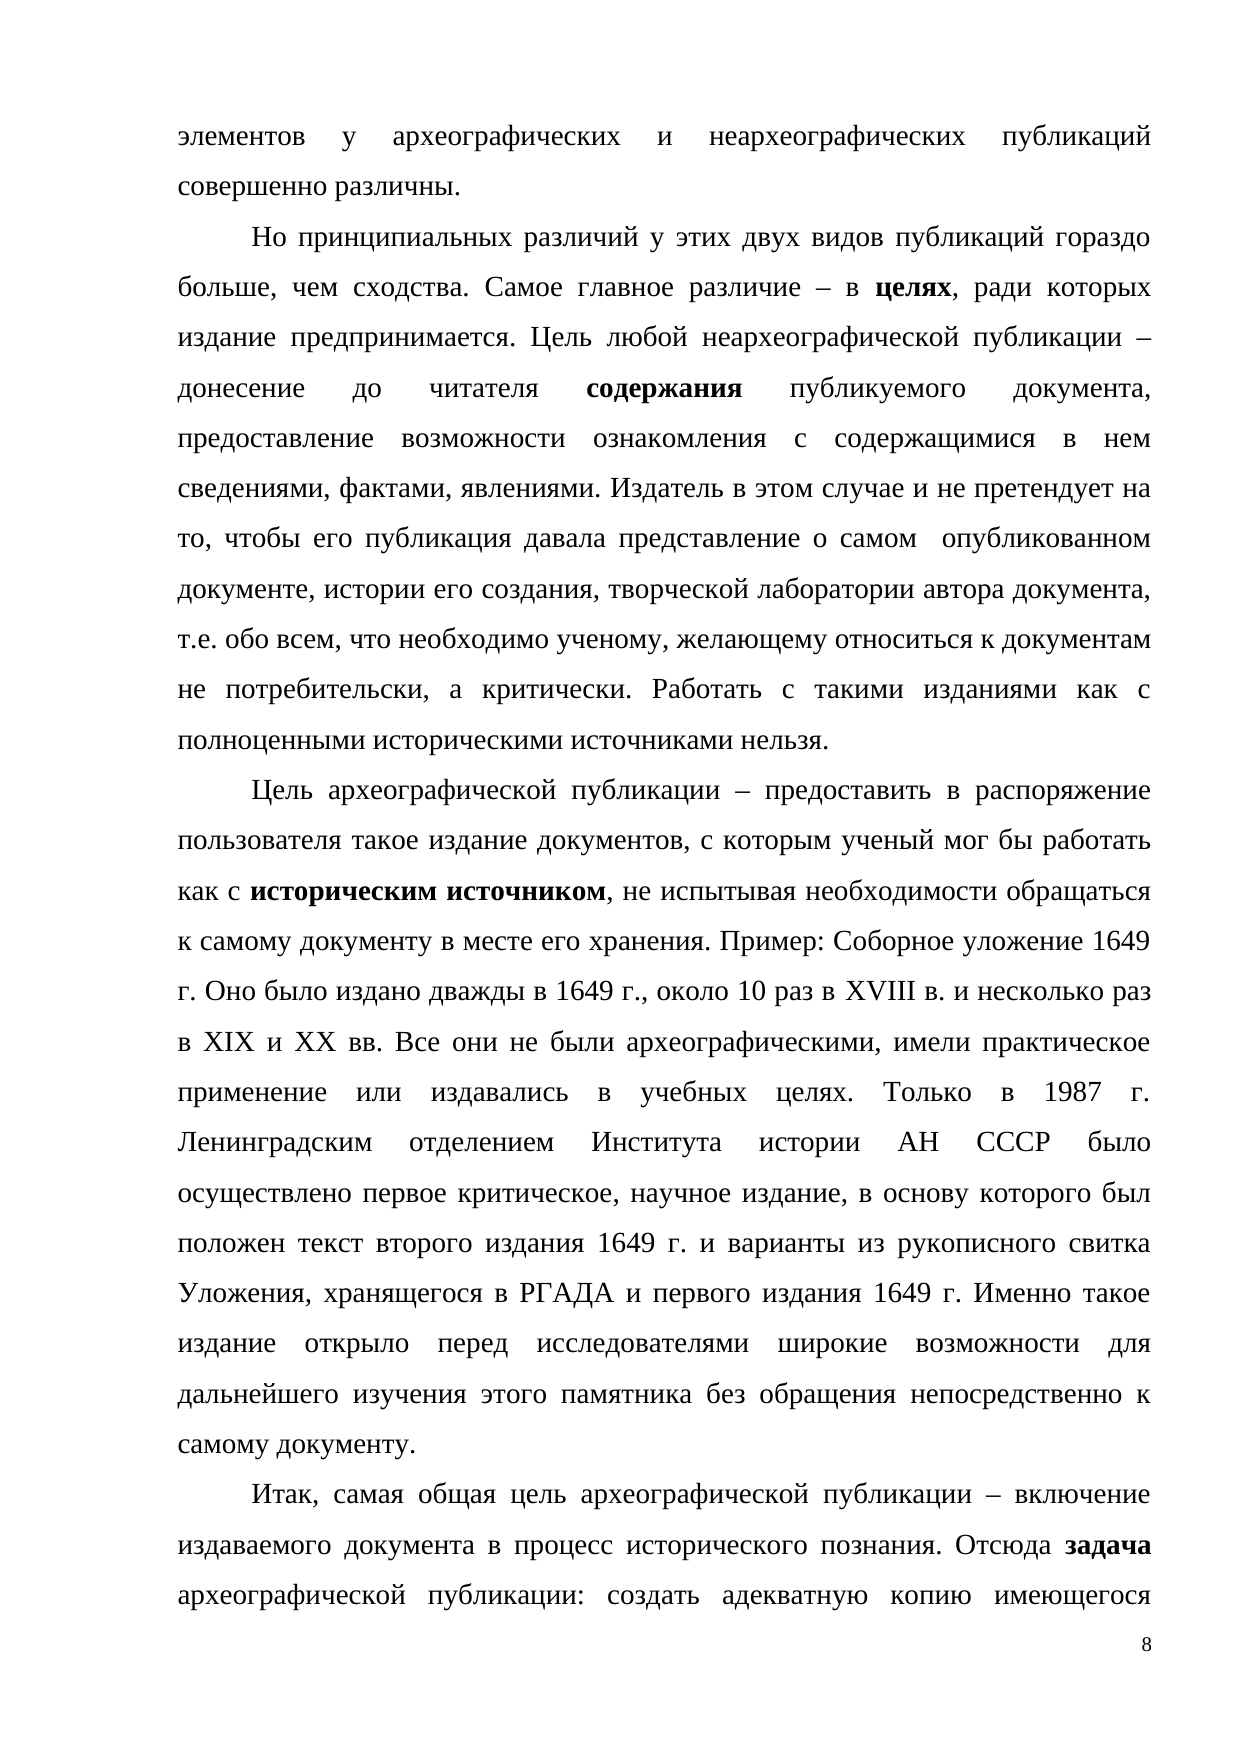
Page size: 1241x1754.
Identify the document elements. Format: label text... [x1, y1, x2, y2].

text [177, 1477, 1152, 1611]
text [177, 118, 1152, 202]
text Но принципиальных различий у этих двух видов публикаций гораздо больше, чем сходства. Самое главное различие – в целях, ради которых издание предпринимается. Цель любой неархеографической публикации – донесение до читателя содержания публикуемого документа, предоставление возможности ознакомления с содержащимися в нем сведениями, фактами, явлениями. Издатель в этом случае и не претендует на то, чтобы его публикация давала представление о самом опубликованном документе, истории его создания, творческой лаборатории автора документа, т.е. обо всем, что необходимо ученому, желающему относиться к документам не потребительски, а критически. Работать с такими изданиями как с полноценными историческими источниками нельзя. [177, 219, 1152, 755]
text Цель археографической публикации – предоставить в распоряжение пользователя такое издание документов, с которым ученый мог бы работать как с историческим источником, не испытывая необходимости обращаться к самому документу в месте его хранения. Пример: Соборное уложение 1649 г. Оно было издано дважды в 1649 г., около 10 раз в XVIII в. и несколько раз в XIX и XX вв. Все они не были археографическими, имели практическое применение или издавались в учебных целях. Только в 1987 г. Ленинградским отделением Института истории АН СССР было осуществлено первое критическое, научное издание, в основу которого был положен текст второго издания 1649 г. и варианты из рукописного свитка Уложения, хранящегося в РГАДА и первого издания 1649 г. Именно такое издание открыло перед исследователями широкие возможности для дальнейшего изучения этого памятника без обращения непосредственно к самому документу. [177, 772, 1152, 1460]
